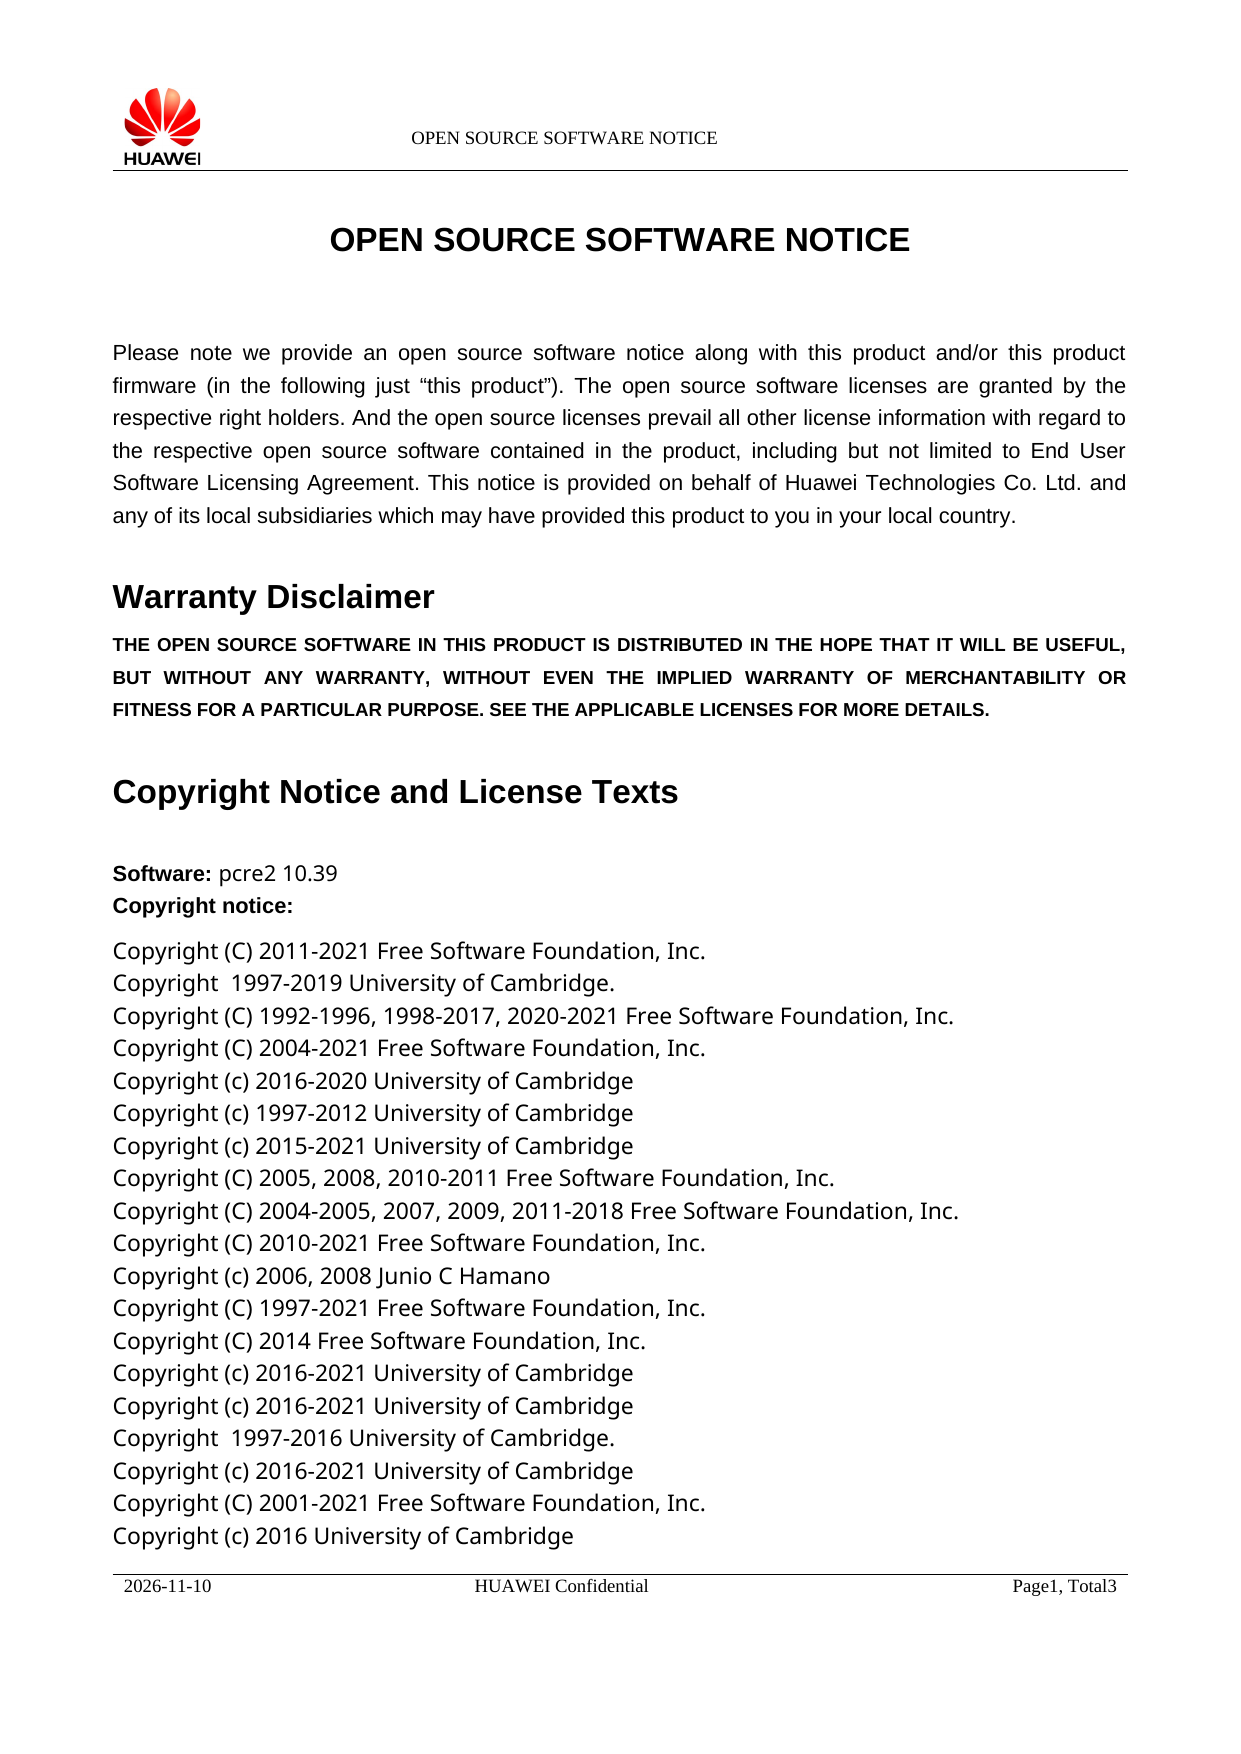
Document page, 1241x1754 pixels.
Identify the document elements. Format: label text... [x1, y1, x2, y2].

text The open source software in this product is distributed in the hope that it will be useful, but WITHOUT ANY WARRANTY, without even the implied warranty of MERCHANTABILITY or FITNESS FOR A PARTICULAR PURPOSE. See the applicable licenses for more details. [112, 629, 1128, 726]
title Software: pcre2 10.39 [112, 856, 1128, 889]
text Copyright notice: [112, 889, 1128, 921]
text Warranty Disclaimer [112, 564, 1128, 629]
text Please note we provide an open source software notice along with this product and/or this product firmware (in the following just “this product”). The open source software licenses are granted by the respective right holders. And the open source licenses prevail all other license information with regard to the respective open source software contained in the product, including but not limited to End User Software Licensing Agreement. This notice is provided on behalf of Huawei Technologies Co. Ltd. and any of its local subsidiaries which may have provided this product to you in your local country. [112, 336, 1128, 531]
text OPEN SOURCE SOFTWARE NOTICE [112, 206, 1128, 271]
picture [124, 88, 201, 165]
text Copyright Notice and License Texts [112, 759, 1128, 824]
